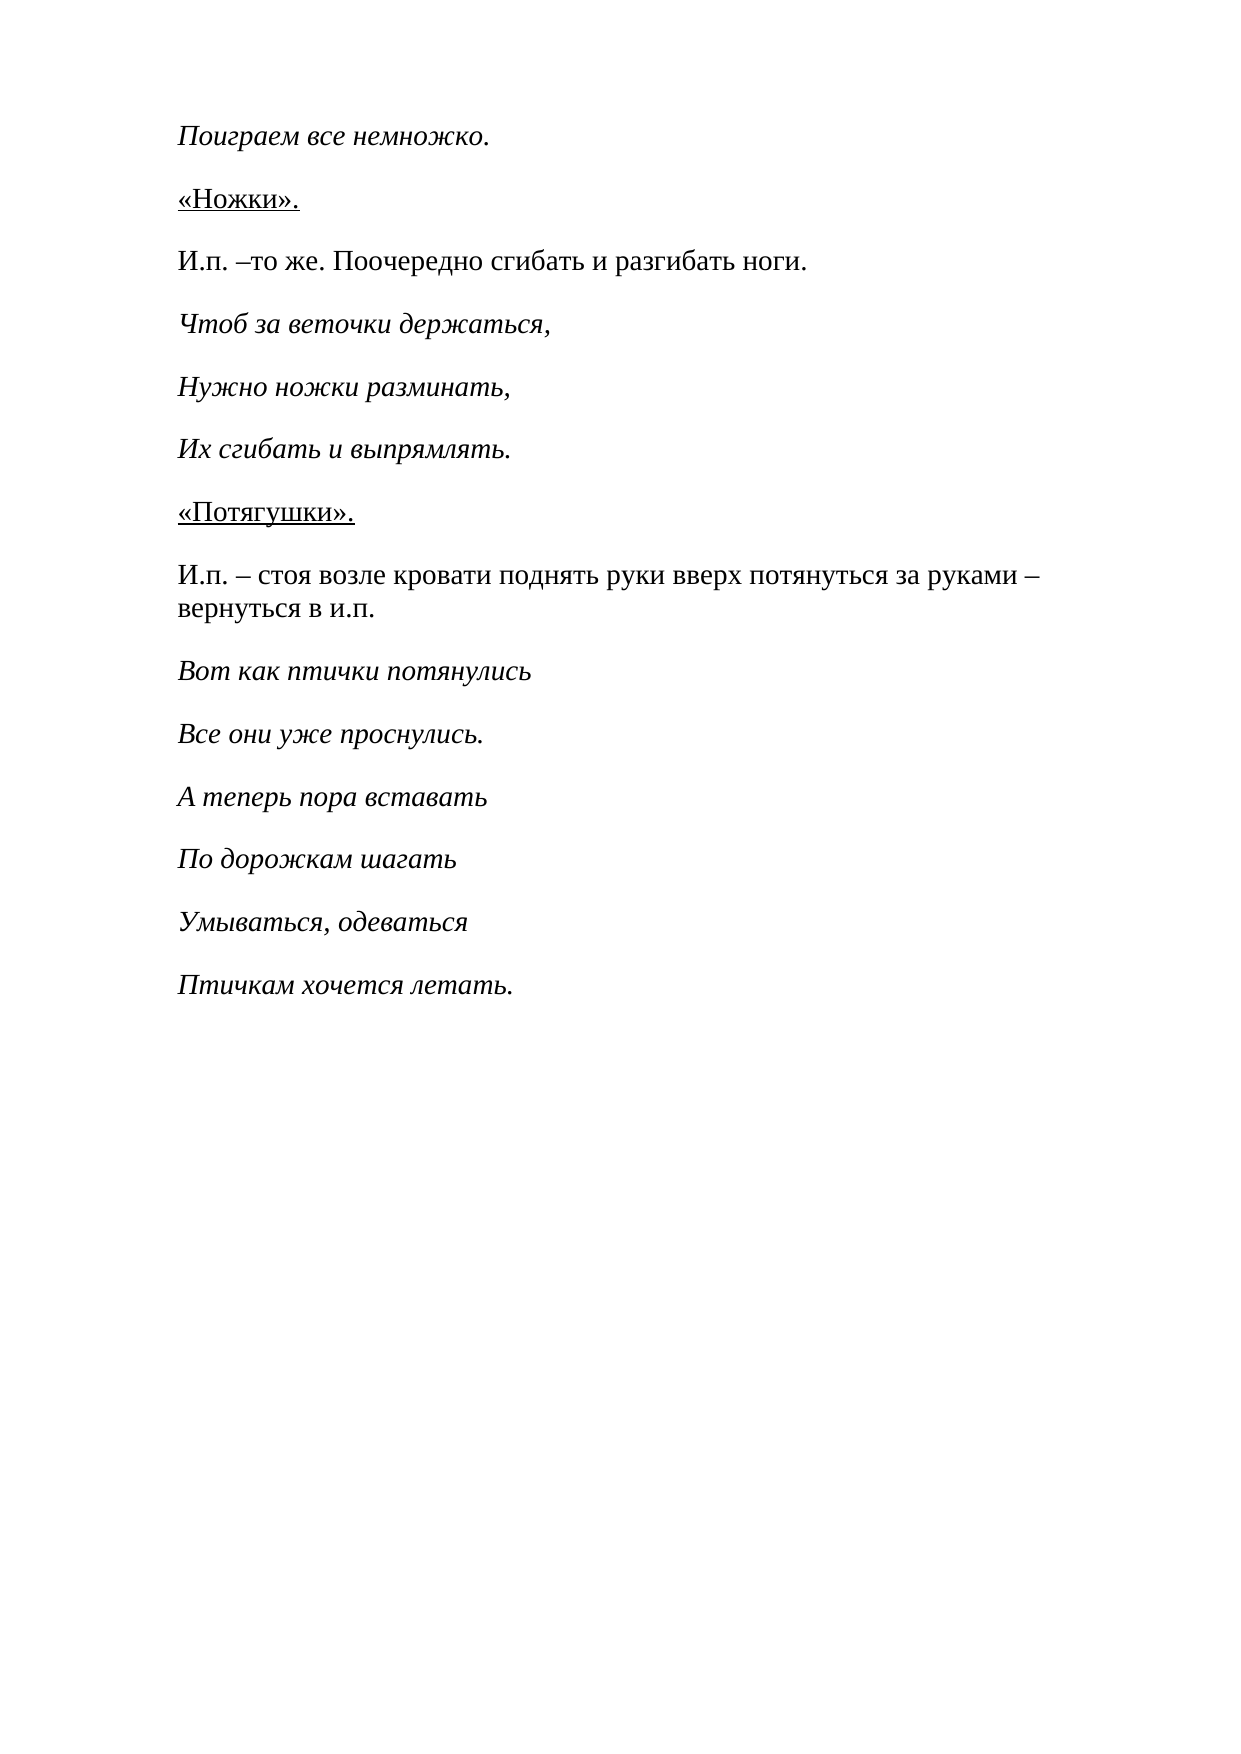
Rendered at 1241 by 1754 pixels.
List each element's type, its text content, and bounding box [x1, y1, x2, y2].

text Птичкам хочется летать. [177, 967, 1152, 1000]
text По дорожкам шагать [177, 841, 1152, 875]
text Нужно ножки разминать, [177, 369, 1152, 402]
text А теперь пора вставать [177, 779, 1152, 812]
text Их сгибать и выпрямлять. [177, 432, 1152, 465]
text И.п. – стоя возле кровати поднять руки вверх потянуться за руками – вернуться в и.п. [177, 557, 1152, 624]
text Все они уже проснулись. [177, 716, 1152, 749]
text И.п. –то же. Поочередно сгибать и разгибать ноги. [177, 243, 1152, 277]
text Вот как птички потянулись [177, 653, 1152, 687]
text «Потягушки». [177, 494, 1152, 528]
text Чтоб за веточки держаться, [177, 306, 1152, 340]
text «Ножки». [177, 181, 1152, 214]
text Поиграем все немножко. [177, 118, 1152, 152]
text Умываться, одеваться [177, 904, 1152, 938]
